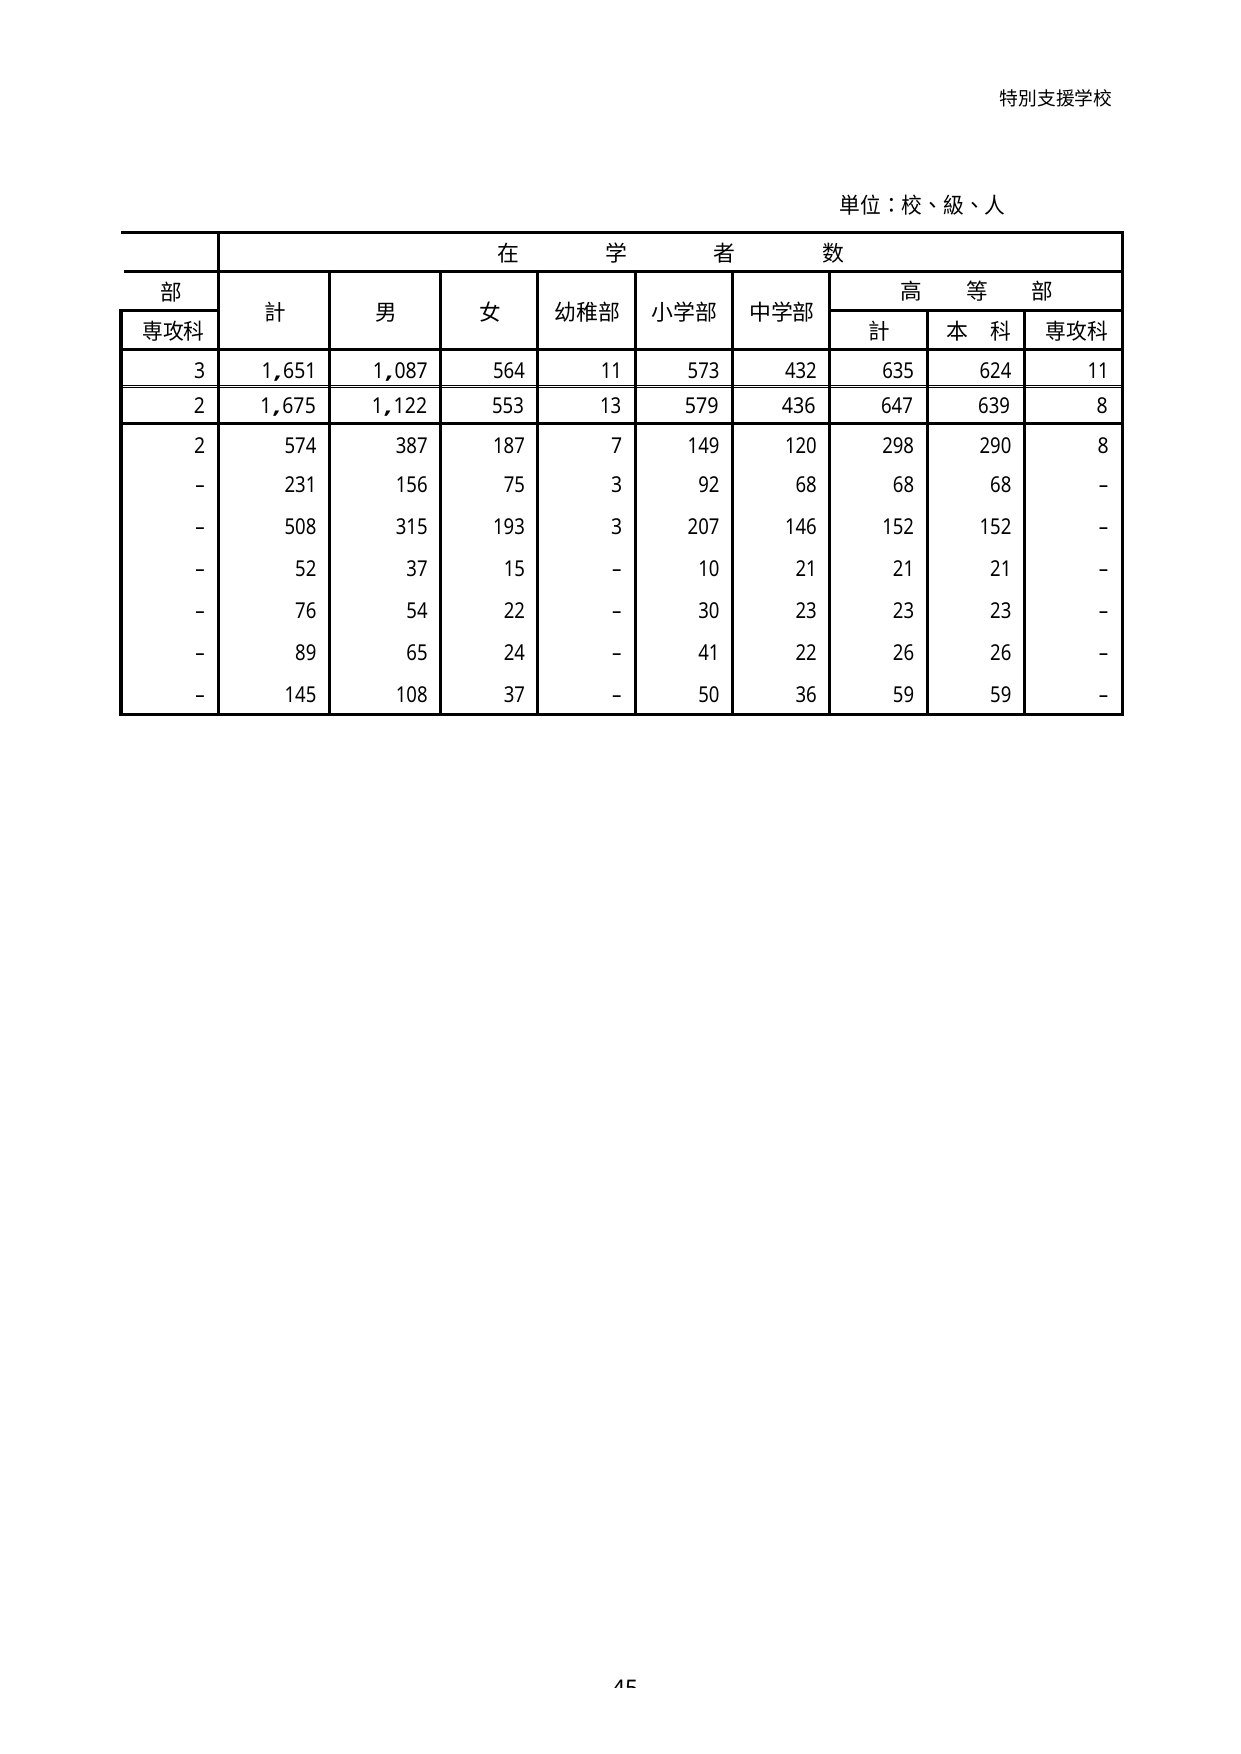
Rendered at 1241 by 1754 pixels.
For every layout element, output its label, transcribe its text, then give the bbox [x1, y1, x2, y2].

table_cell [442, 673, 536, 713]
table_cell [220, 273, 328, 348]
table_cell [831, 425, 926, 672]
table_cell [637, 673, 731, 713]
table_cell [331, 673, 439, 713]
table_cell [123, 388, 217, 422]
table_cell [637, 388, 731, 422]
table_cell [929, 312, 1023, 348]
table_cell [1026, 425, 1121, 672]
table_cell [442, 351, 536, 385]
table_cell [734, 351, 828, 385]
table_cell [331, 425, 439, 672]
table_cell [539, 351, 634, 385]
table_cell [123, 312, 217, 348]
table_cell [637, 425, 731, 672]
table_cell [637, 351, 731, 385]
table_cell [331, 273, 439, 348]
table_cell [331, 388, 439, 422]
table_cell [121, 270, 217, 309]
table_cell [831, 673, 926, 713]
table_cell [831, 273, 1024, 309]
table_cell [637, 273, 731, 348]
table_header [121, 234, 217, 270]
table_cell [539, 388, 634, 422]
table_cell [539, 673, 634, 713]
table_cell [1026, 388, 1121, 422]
text 単位：校、級、人 [106, 190, 1005, 220]
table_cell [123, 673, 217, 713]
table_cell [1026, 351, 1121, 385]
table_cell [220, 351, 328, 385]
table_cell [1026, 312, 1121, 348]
text 特別支援学校 [106, 86, 1112, 111]
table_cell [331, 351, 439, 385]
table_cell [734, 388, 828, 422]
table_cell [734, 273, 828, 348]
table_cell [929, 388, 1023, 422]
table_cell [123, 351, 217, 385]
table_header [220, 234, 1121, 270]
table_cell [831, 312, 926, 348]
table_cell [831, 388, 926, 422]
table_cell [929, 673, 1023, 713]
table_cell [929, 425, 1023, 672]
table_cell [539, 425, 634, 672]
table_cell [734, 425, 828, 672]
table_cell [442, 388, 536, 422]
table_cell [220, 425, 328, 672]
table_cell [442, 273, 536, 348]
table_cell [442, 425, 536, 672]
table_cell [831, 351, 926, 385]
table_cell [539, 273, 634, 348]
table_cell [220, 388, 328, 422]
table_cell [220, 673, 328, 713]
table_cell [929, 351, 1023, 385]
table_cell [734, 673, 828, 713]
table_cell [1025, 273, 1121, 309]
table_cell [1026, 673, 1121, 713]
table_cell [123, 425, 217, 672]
